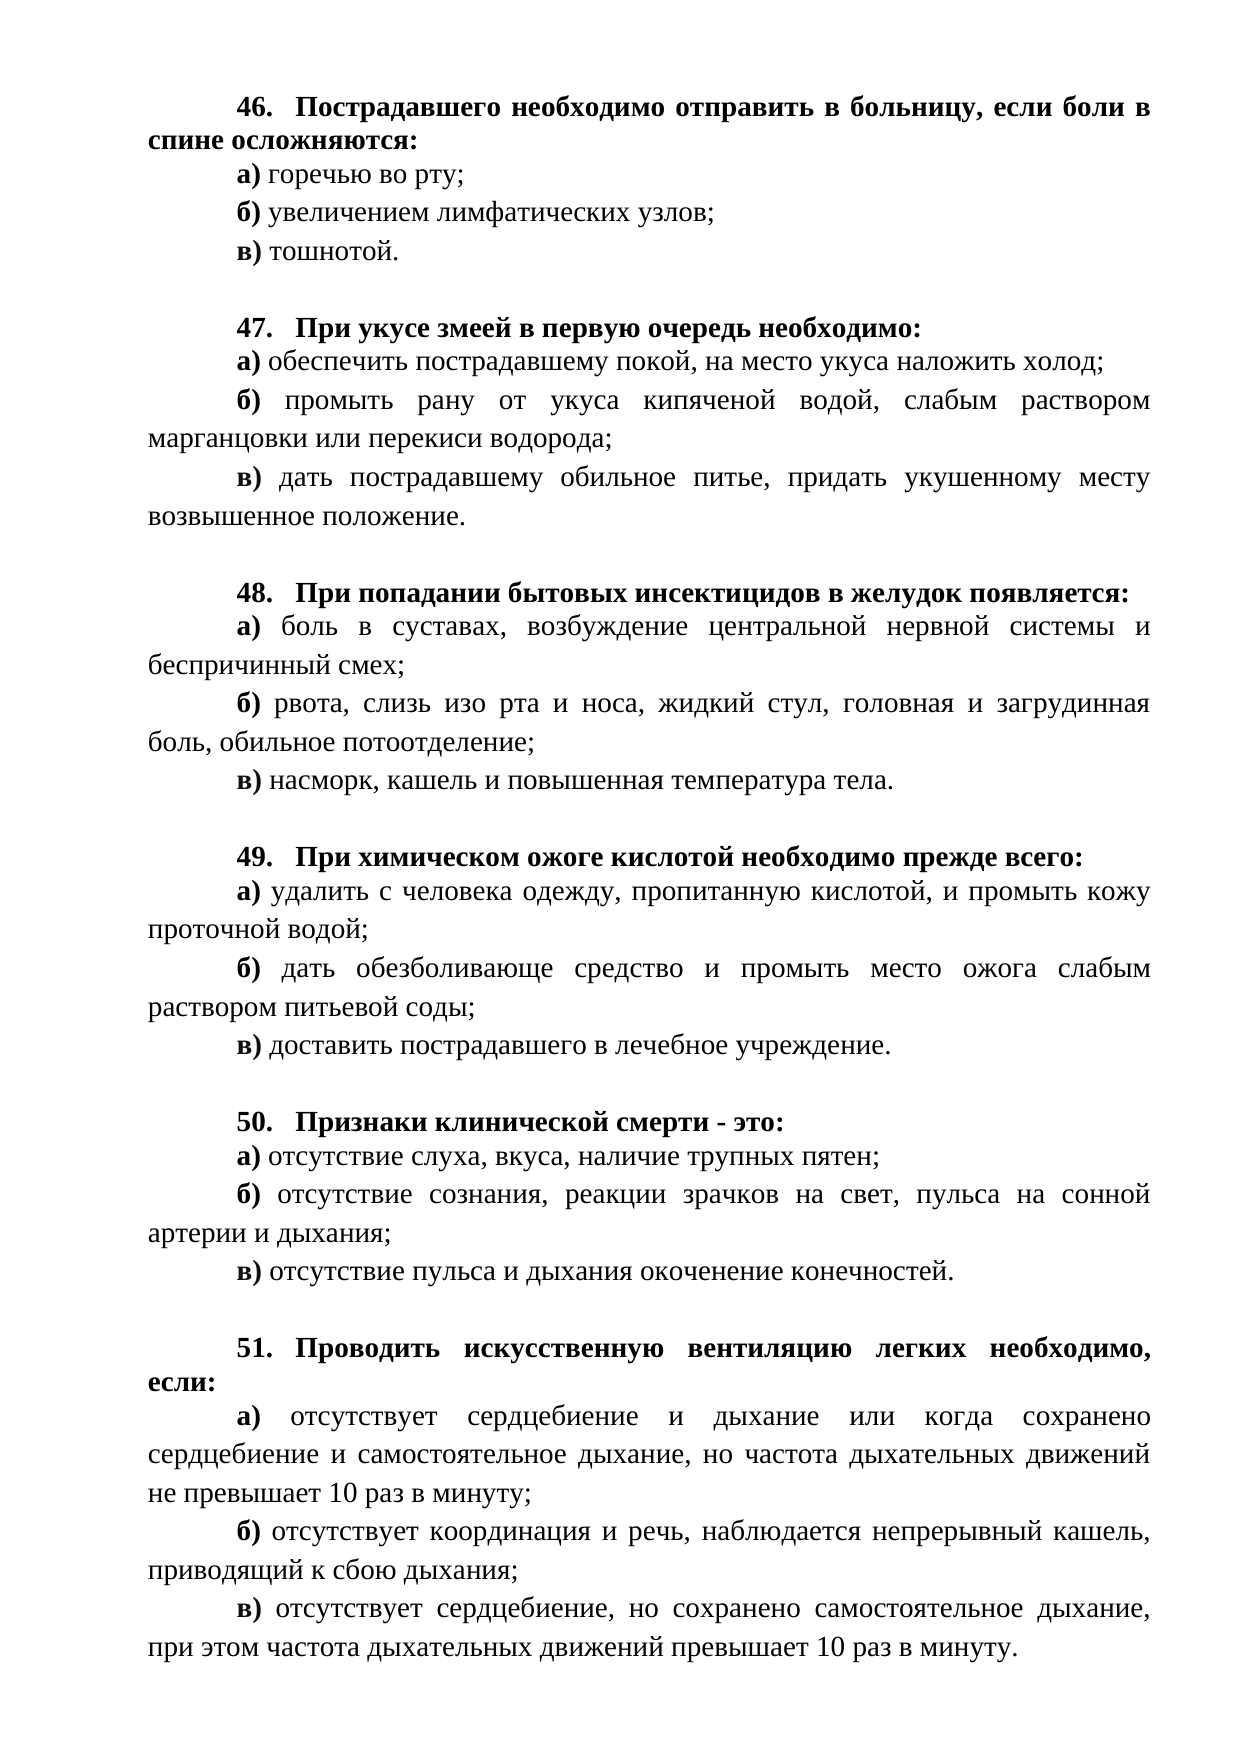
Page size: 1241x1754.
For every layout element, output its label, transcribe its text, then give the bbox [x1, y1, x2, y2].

list б) промыть рану от укуса кипяченой водой, слабым раствором марганцовки или перекиси водорода; [148, 382, 1152, 454]
list Проводить искусственную вентиляцию легких необходимо, если: [148, 1331, 1152, 1398]
list а) отсутствие слуха, вкуса, наличие трупных пятен; [148, 1138, 1152, 1171]
list б) отсутствует координация и речь, наблюдается непрерывный кашель, приводящий к сбою дыхания; [148, 1513, 1152, 1585]
list в) дать пострадавшему обильное питье, придать укушенному месту возвышенное положение. [148, 459, 1152, 531]
list б) дать обезболивающе средство и промыть место ожога слабым раствором питьевой соды; [148, 950, 1152, 1022]
list а) боль в суставах, возбуждение центральной нервной системы и беспричинный смех; [148, 608, 1152, 680]
list в) отсутствует сердцебиение, но сохранено самостоятельное дыхание, при этом частота дыхательных движений превышает 10 раз в минуту. [148, 1590, 1152, 1662]
list При химическом ожоге кислотой необходимо прежде всего: [148, 839, 1152, 873]
list а) отсутствует сердцебиение и дыхание или когда сохранено сердцебиение и самостоятельное дыхание, но частота дыхательных движений не превышает 10 раз в минуту; [148, 1398, 1152, 1508]
list а) обеспечить пострадавшему покой, на место укуса наложить холод; [148, 343, 1152, 377]
list б) отсутствие сознания, реакции зрачков на свет, пульса на сонной артерии и дыхания; [148, 1176, 1152, 1248]
list При попадании бытовых инсектицидов в желудок появляется: [148, 575, 1152, 608]
list Признаки клинической смерти - это: [148, 1104, 1152, 1138]
list в) насморк, кашель и повышенная температура тела. [148, 762, 1152, 796]
list а) горечью во рту; [148, 156, 1152, 189]
list При укусе змеей в первую очередь необходимо: [148, 310, 1152, 343]
list б) рвота, слизь изо рта и носа, жидкий стул, головная и загрудинная боль, обильное потоотделение; [148, 685, 1152, 757]
list в) тошнотой. [148, 233, 1152, 266]
list в) доставить пострадавшего в лечебное учреждение. [148, 1027, 1152, 1061]
list а) удалить с человека одежду, пропитанную кислотой, и промыть кожу проточной водой; [148, 873, 1152, 945]
list Пострадавшего необходимо отправить в больницу, если боли в спине осложняются: [148, 89, 1152, 156]
list б) увеличением лимфатических узлов; [148, 194, 1152, 228]
list в) отсутствие пульса и дыхания окоченение конечностей. [148, 1253, 1152, 1287]
